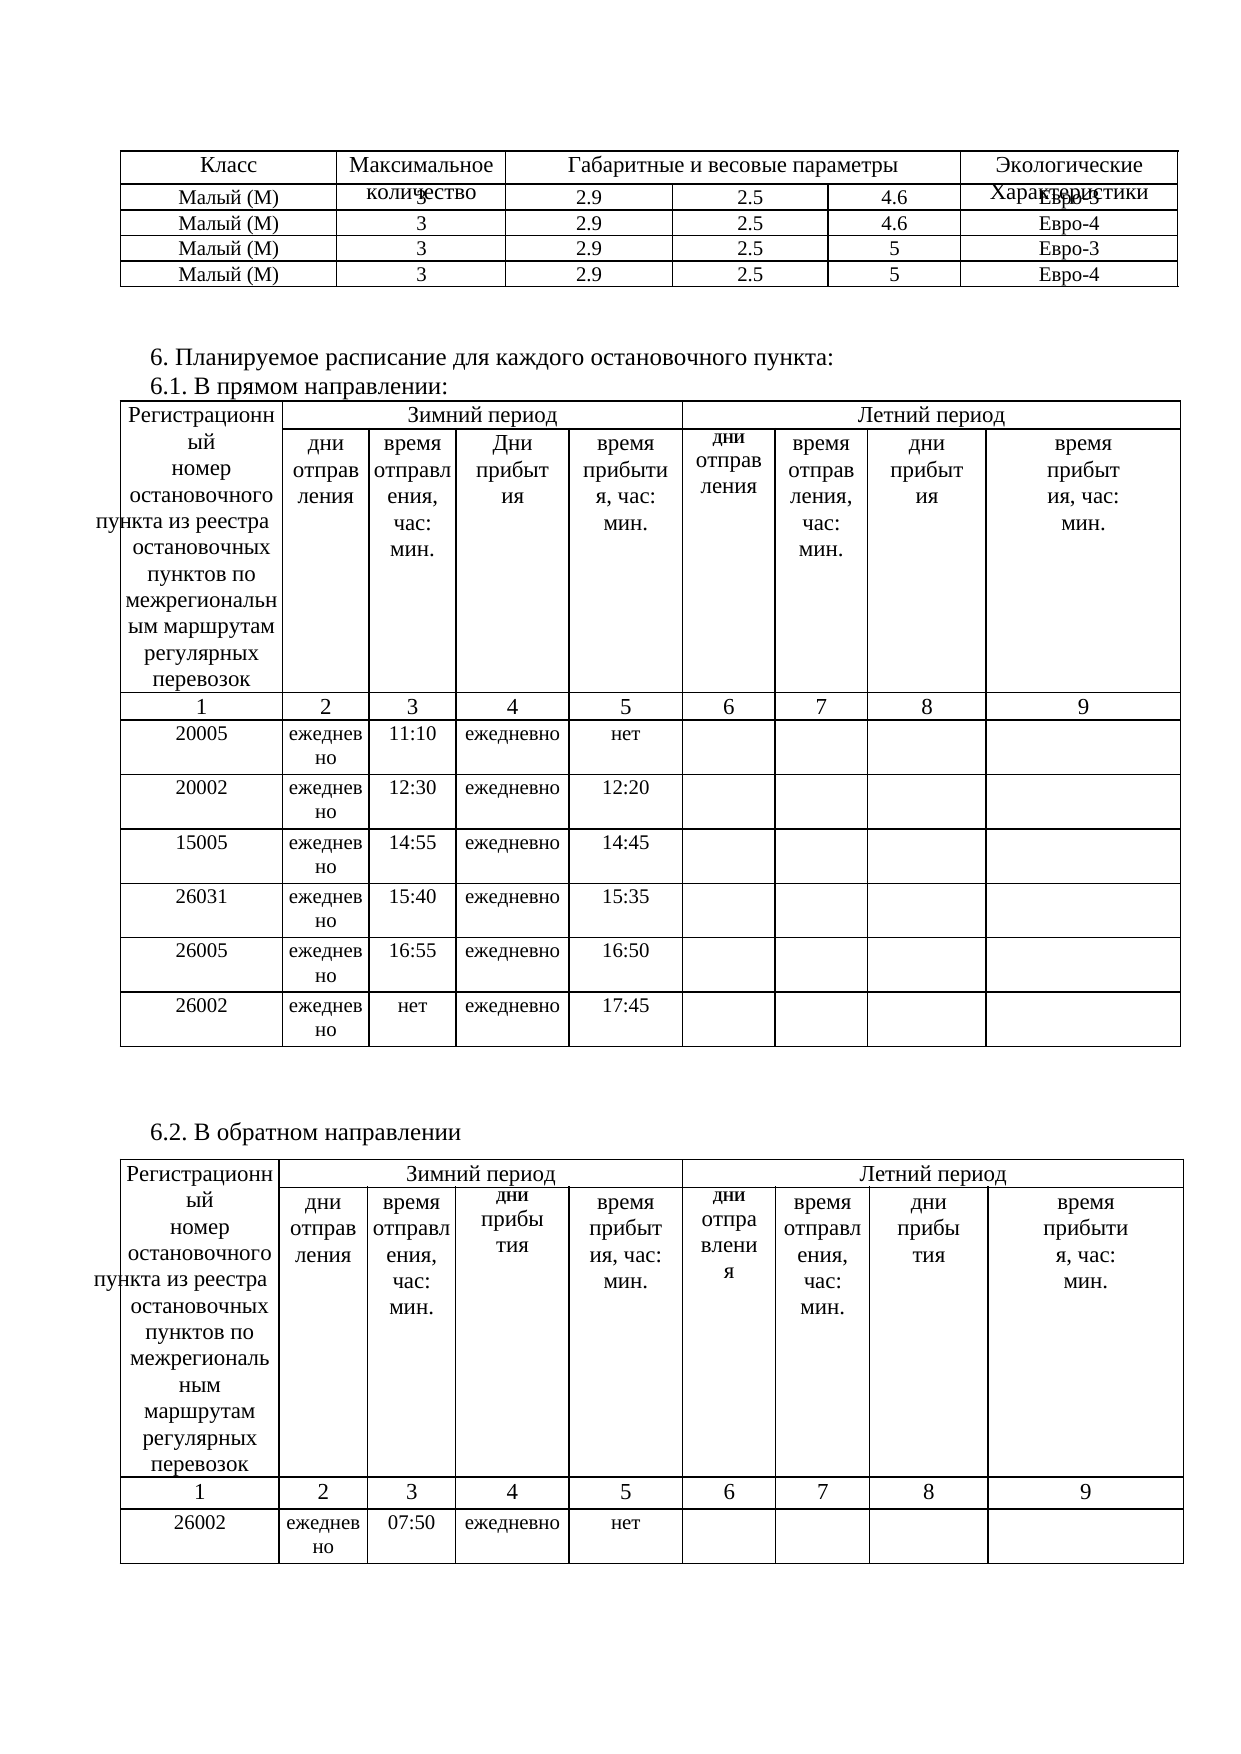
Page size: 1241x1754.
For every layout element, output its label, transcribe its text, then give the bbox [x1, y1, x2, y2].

table_cell 4.6 [829, 185, 960, 209]
table_cell [868, 938, 985, 991]
table_cell 2.9 [506, 211, 672, 234]
table_cell 07:50 [368, 1510, 455, 1562]
table_cell 2.9 [506, 262, 672, 286]
table_cell [683, 1510, 775, 1562]
table_cell [868, 993, 985, 1046]
table_cell ежедневно [457, 830, 568, 882]
table_cell 3 [337, 262, 505, 286]
table_cell 12:20 [570, 775, 682, 828]
table_header Габаритные и весовые параметры [506, 152, 960, 183]
table_cell Малый (М) [121, 236, 336, 260]
table_cell ежедневно [283, 993, 368, 1046]
table_cell [868, 884, 985, 937]
table_cell 15:35 [570, 884, 682, 937]
table_cell ежедневно [456, 1510, 568, 1562]
table_cell 9 [989, 1478, 1183, 1508]
table_cell 15005 [121, 830, 282, 882]
table_cell 3 [337, 185, 505, 209]
table_cell 3 [337, 236, 505, 260]
table_header Регистрационный номер остановочного пункта из реестра остановочных пунктов по межрегиональным маршрутам регулярных перевозок [121, 402, 282, 691]
table_header Зимний период [283, 402, 682, 428]
table_cell ежедневно [457, 775, 568, 828]
table_cell 3 [370, 693, 455, 719]
table_header Максимальное количество [337, 152, 505, 183]
table_cell 2.5 [673, 211, 827, 234]
table_cell 2 [280, 1478, 367, 1508]
table_cell [868, 830, 985, 882]
table_cell [683, 884, 774, 937]
table_cell [987, 884, 1180, 937]
table_cell 5 [829, 236, 960, 260]
table_cell время прибыт ия, час: мин. [570, 1188, 682, 1476]
table_cell нет [570, 721, 682, 774]
table_cell 2.9 [506, 236, 672, 260]
table_cell [776, 830, 867, 882]
table_cell [868, 775, 985, 828]
table_cell 9 [987, 693, 1180, 719]
table_cell 8 [870, 1478, 987, 1508]
text 6. Планируемое расписание для каждого остановочного пункта: [150, 342, 1090, 371]
table_cell время отправл ения, час: мин. [370, 430, 455, 691]
table_cell 12:30 [370, 775, 455, 828]
table_header Зимний период [280, 1160, 682, 1186]
table_cell 3 [368, 1478, 455, 1508]
table_cell ежедневно [283, 884, 368, 937]
table_cell 26002 [121, 993, 282, 1046]
table_cell [989, 1510, 1183, 1562]
table_cell 16:55 [370, 938, 455, 991]
table_cell Дни прибыт ия [457, 430, 568, 691]
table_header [121, 1160, 278, 1476]
table_cell [683, 938, 774, 991]
text 6.1. В прямом направлении: [150, 371, 1090, 400]
table_cell время отправл ения, час: мин. [776, 1188, 869, 1476]
table_cell время прибыт ия, час: мин. [987, 430, 1180, 691]
table_cell 16:50 [570, 938, 682, 991]
table_cell 11:10 [370, 721, 455, 774]
table_cell [987, 775, 1180, 828]
table_cell 4.6 [829, 211, 960, 234]
table_cell [776, 938, 867, 991]
table_cell [683, 721, 774, 774]
table_cell [987, 830, 1180, 882]
table_header Летний период [683, 1160, 1183, 1186]
table_cell 15:40 [370, 884, 455, 937]
table_cell 8 [868, 693, 985, 719]
table_cell 14:55 [370, 830, 455, 882]
table_cell 5 [570, 693, 682, 719]
table_cell [870, 1510, 987, 1562]
table_cell [683, 993, 774, 1046]
table_cell время отправ ления, час: мин. [776, 430, 867, 691]
table_cell 20002 [121, 775, 282, 828]
table_cell дни прибыт ия [868, 430, 985, 691]
table_cell ежедневно [283, 830, 368, 882]
table_cell 2.5 [673, 262, 827, 286]
table_cell дни прибы тия [870, 1188, 987, 1476]
table_header Класс [121, 152, 336, 183]
table_cell нет [570, 1510, 682, 1562]
table_cell ежедневно [457, 993, 568, 1046]
table_cell [987, 993, 1180, 1046]
table_cell [683, 775, 774, 828]
table_cell ДНИ прибы тия [456, 1188, 568, 1476]
table_cell 6 [683, 1478, 775, 1508]
table_cell нет [370, 993, 455, 1046]
table_cell [776, 884, 867, 937]
table_cell 17:45 [570, 993, 682, 1046]
table_cell ДНИ отпра влени я [683, 1188, 775, 1476]
table_cell время прибыти я, час: мин. [570, 430, 682, 691]
table_cell дни отправ ления [280, 1188, 367, 1476]
table_cell Евро-3 [961, 185, 1177, 209]
table_cell Малый (М) [121, 211, 336, 234]
table_cell [776, 775, 867, 828]
table_cell 1 [121, 1478, 278, 1508]
table_cell 7 [776, 693, 867, 719]
table_cell 5 [570, 1478, 682, 1508]
table_cell [868, 721, 985, 774]
table_cell Малый (М) [121, 185, 336, 209]
table_header Экологические Характеристики [961, 152, 1177, 183]
table_cell 20005 [121, 721, 282, 774]
table_cell ежедневно [457, 938, 568, 991]
table_cell дни отправ ления [283, 430, 368, 691]
table_cell 4 [457, 693, 568, 719]
table_cell 1 [121, 693, 282, 719]
table_cell ежедневно [280, 1510, 367, 1562]
table_cell [987, 721, 1180, 774]
table_cell ежедневно [283, 721, 368, 774]
table_cell 5 [829, 262, 960, 286]
table_cell 26005 [121, 938, 282, 991]
table_cell ежедневно [283, 775, 368, 828]
table_cell ежедневно [283, 938, 368, 991]
table_cell 4 [456, 1478, 568, 1508]
table_cell Евро-4 [961, 262, 1177, 286]
table_cell Евро-4 [961, 211, 1177, 234]
table_cell 7 [776, 1478, 869, 1508]
table_header Летний период [683, 402, 1180, 428]
table_cell [776, 721, 867, 774]
table_cell ДНИ отправ ления [683, 430, 774, 691]
table_cell 2 [283, 693, 368, 719]
table_cell 2.5 [673, 185, 827, 209]
table_cell ежедневно [457, 884, 568, 937]
table_cell 26002 [121, 1510, 278, 1562]
table_cell время прибыти я, час: мин. [989, 1188, 1183, 1476]
table_cell Евро-3 [961, 236, 1177, 260]
text 6.2. В обратном направлении [150, 1117, 1090, 1146]
table_cell [987, 938, 1180, 991]
table_cell [683, 830, 774, 882]
table_cell 14:45 [570, 830, 682, 882]
table_cell 6 [683, 693, 774, 719]
table_cell Малый (М) [121, 262, 336, 286]
table_cell 2.5 [673, 236, 827, 260]
table_cell 2.9 [506, 185, 672, 209]
table_cell ежедневно [457, 721, 568, 774]
table_cell время отправл ения, час: мин. [368, 1188, 455, 1476]
table_cell [776, 993, 867, 1046]
table_cell 3 [337, 211, 505, 234]
table_cell 26031 [121, 884, 282, 937]
table_cell [776, 1510, 869, 1562]
